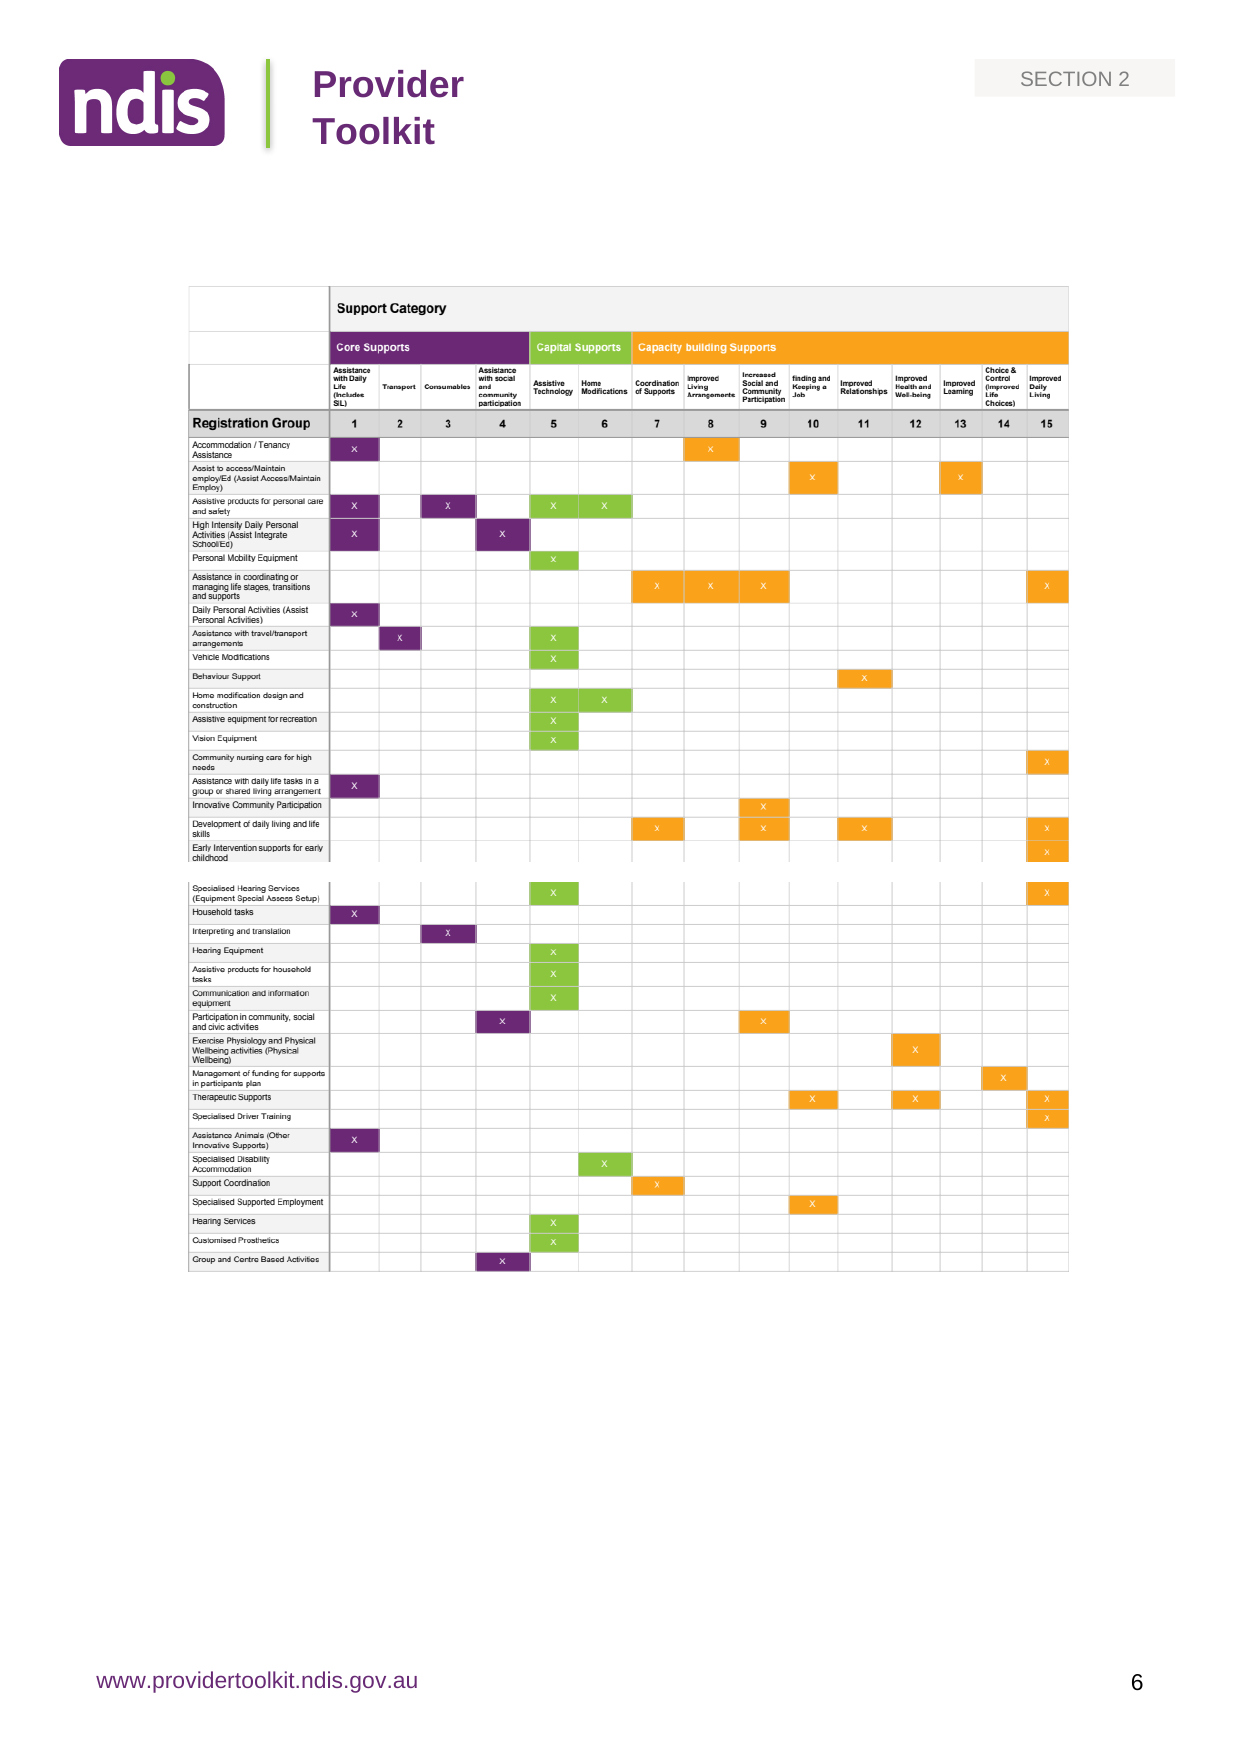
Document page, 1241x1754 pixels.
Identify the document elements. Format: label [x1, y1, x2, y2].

picture [59, 59, 225, 146]
